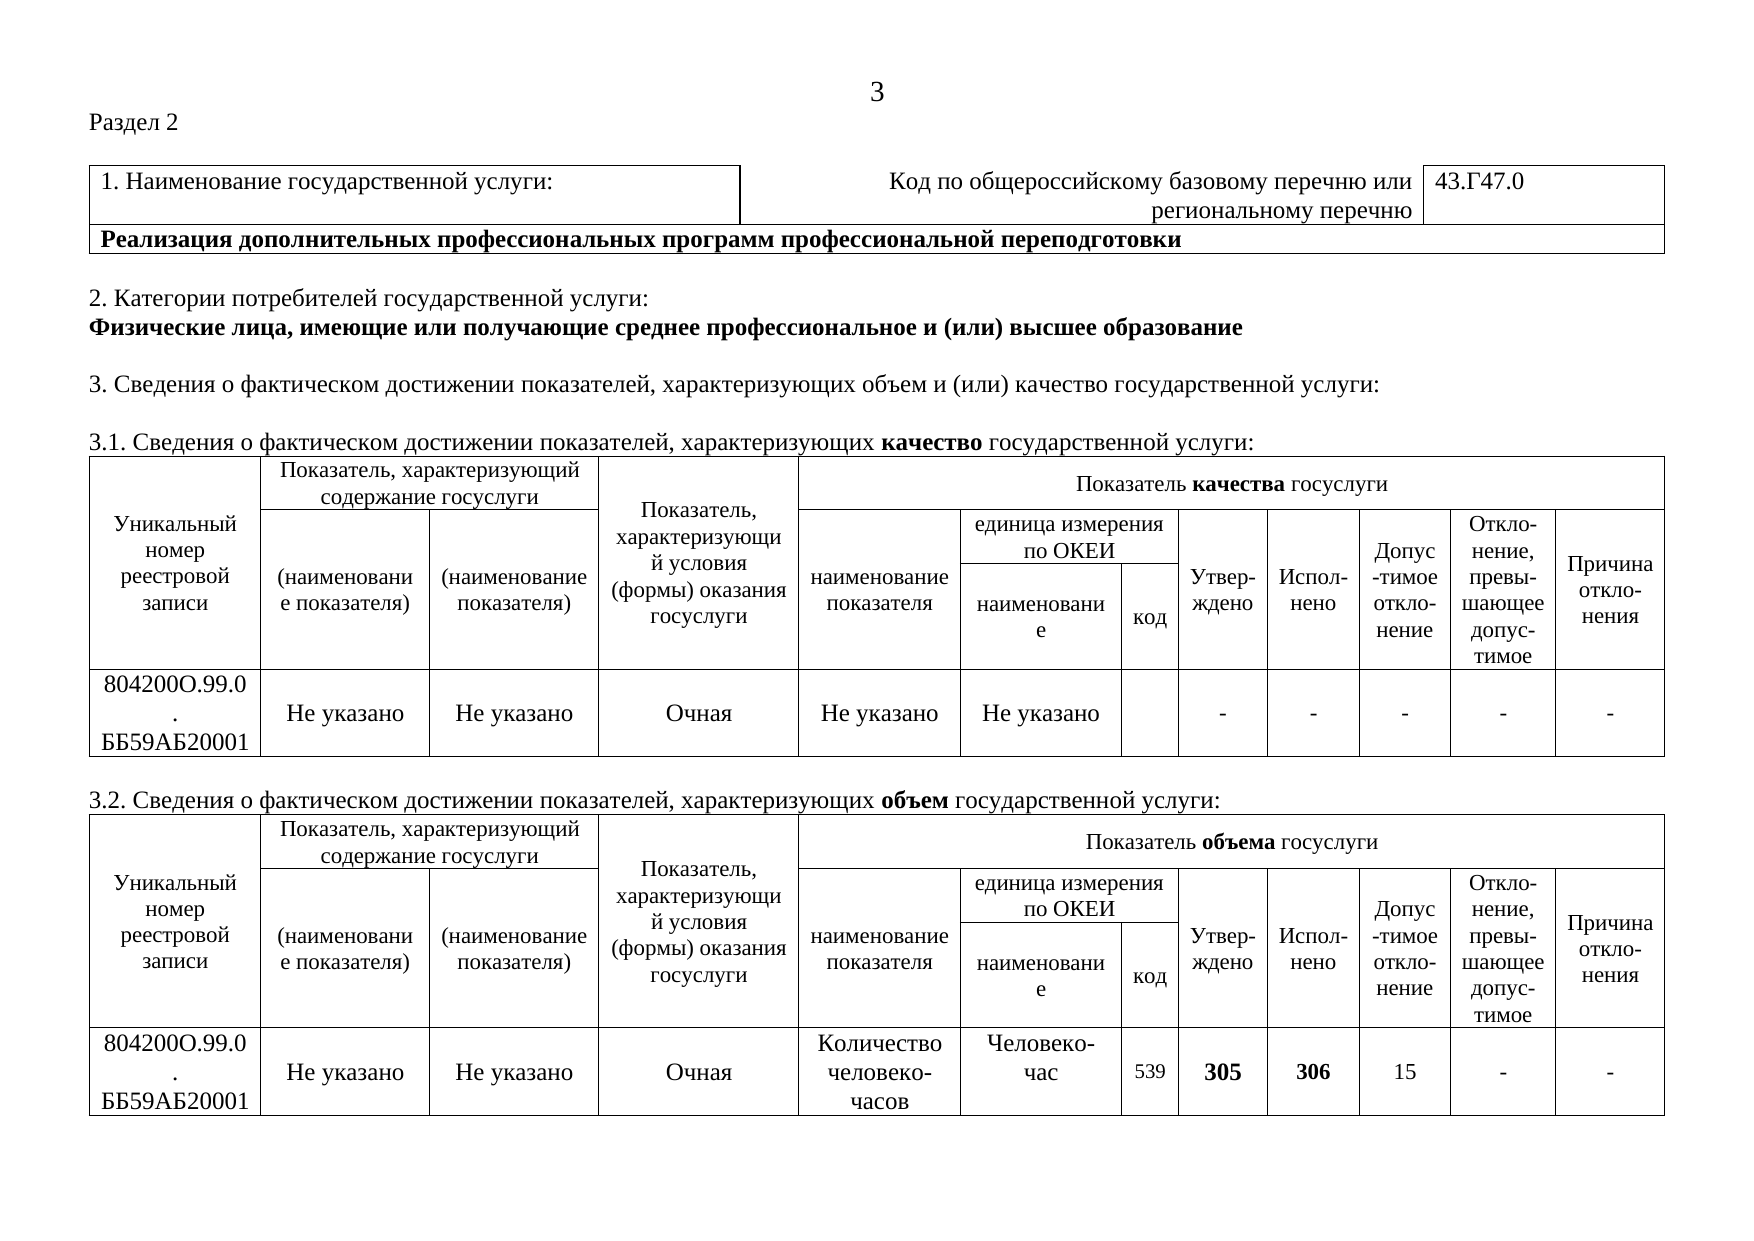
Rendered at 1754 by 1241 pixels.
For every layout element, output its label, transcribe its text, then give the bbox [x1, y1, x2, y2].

text 3.1. Сведения о фактическом достижении показателей, характеризующих качество государственной услуги: [89, 427, 1665, 456]
table_cell Не указано [261, 670, 429, 756]
table_cell код [1122, 923, 1178, 1027]
table_header Показатель, характеризующий условия (формы) оказания госуслуги [599, 815, 798, 1027]
table_cell Откло-нение, превы-шающее допус-тимое [1451, 869, 1555, 1027]
text 2. Категории потребителей государственной услуги: [89, 283, 1665, 312]
table_cell Испол-нено [1268, 869, 1359, 1027]
table_cell Количество человеко-часов [799, 1028, 960, 1114]
table_cell - [1268, 670, 1359, 756]
table_cell (наименование показателя) [430, 510, 598, 668]
table_header 43.Г47.0 [1424, 166, 1664, 223]
table_cell единица измерения по ОКЕИ [961, 869, 1178, 922]
table_cell Допус-тимое откло-нение [1360, 510, 1450, 668]
table_cell единица измерения по ОКЕИ [961, 510, 1178, 563]
table_cell - [1360, 670, 1450, 756]
table_cell наименование [961, 923, 1121, 1027]
table_cell - [1451, 670, 1555, 756]
table_header Уникальный номер реестровой записи [90, 457, 260, 668]
table_cell 804200О.99.0. ББ59АБ20001 [90, 1028, 260, 1114]
table_cell - [1451, 1028, 1555, 1114]
table_cell наименование показателя [799, 869, 960, 1027]
table_cell Не указано [961, 670, 1121, 756]
table_cell [1122, 670, 1178, 756]
table_cell Очная [599, 670, 798, 756]
table_header 1. Наименование государственной услуги: [90, 166, 739, 223]
table_header Показатель, характеризующий содержание госуслуги [261, 457, 598, 509]
table_cell Откло-нение, превы-шающее допус-тимое [1451, 510, 1555, 668]
text 3.2. Сведения о фактическом достижении показателей, характеризующих объем государственной услуги: [89, 786, 1665, 814]
table_header Код по общероссийскому базовому перечню или региональному перечню [741, 165, 1423, 223]
table_cell наименование [961, 564, 1121, 668]
table_cell Причина откло-нения [1556, 869, 1664, 1027]
table_cell (наименование показателя) [261, 869, 429, 1027]
table_cell Допус-тимое откло-нение [1360, 869, 1450, 1027]
table_cell 306 [1268, 1028, 1359, 1114]
table_cell Очная [599, 1028, 798, 1114]
text Физические лица, имеющие или получающие среднее профессиональное и (или) высшее образование [89, 312, 1665, 341]
table_cell 539 [1122, 1028, 1178, 1114]
table_header Уникальный номер реестровой записи [90, 815, 260, 1027]
table_cell 15 [1360, 1028, 1450, 1114]
table_header Показатель, характеризующий содержание госуслуги [261, 815, 598, 868]
table_cell Реализация дополнительных профессиональных программ профессиональной переподготовки [90, 225, 1664, 253]
table_cell (наименование показателя) [261, 510, 429, 668]
table_cell Человеко-час [961, 1028, 1121, 1114]
table_cell - [1556, 1028, 1664, 1114]
table_cell - [1179, 670, 1267, 756]
table_cell (наименование показателя) [430, 869, 598, 1027]
table_cell наименование показателя [799, 510, 960, 668]
table_header Показатель качества госуслуги [799, 457, 1664, 509]
table_cell Испол-нено [1268, 510, 1359, 668]
table_cell - [1556, 670, 1664, 756]
table_cell код [1122, 564, 1178, 668]
table_cell Не указано [799, 670, 960, 756]
table_cell Причина откло-нения [1556, 510, 1664, 668]
table_header Показатель, характеризующий условия (формы) оказания госуслуги [599, 457, 798, 668]
table_cell 804200О.99.0. ББ59АБ20001 [90, 670, 260, 756]
text 3. Сведения о фактическом достижении показателей, характеризующих объем и (или) качество государственной услуги: [89, 369, 1665, 398]
table_cell Утвер-ждено [1179, 510, 1267, 668]
text Раздел 2 [89, 107, 1665, 136]
table_cell 305 [1179, 1028, 1267, 1114]
table_header Показатель объема госуслуги [799, 815, 1664, 868]
table_cell Не указано [430, 1028, 598, 1114]
table_cell Не указано [430, 670, 598, 756]
table_cell Не указано [261, 1028, 429, 1114]
table_cell Утвер-ждено [1179, 869, 1267, 1027]
